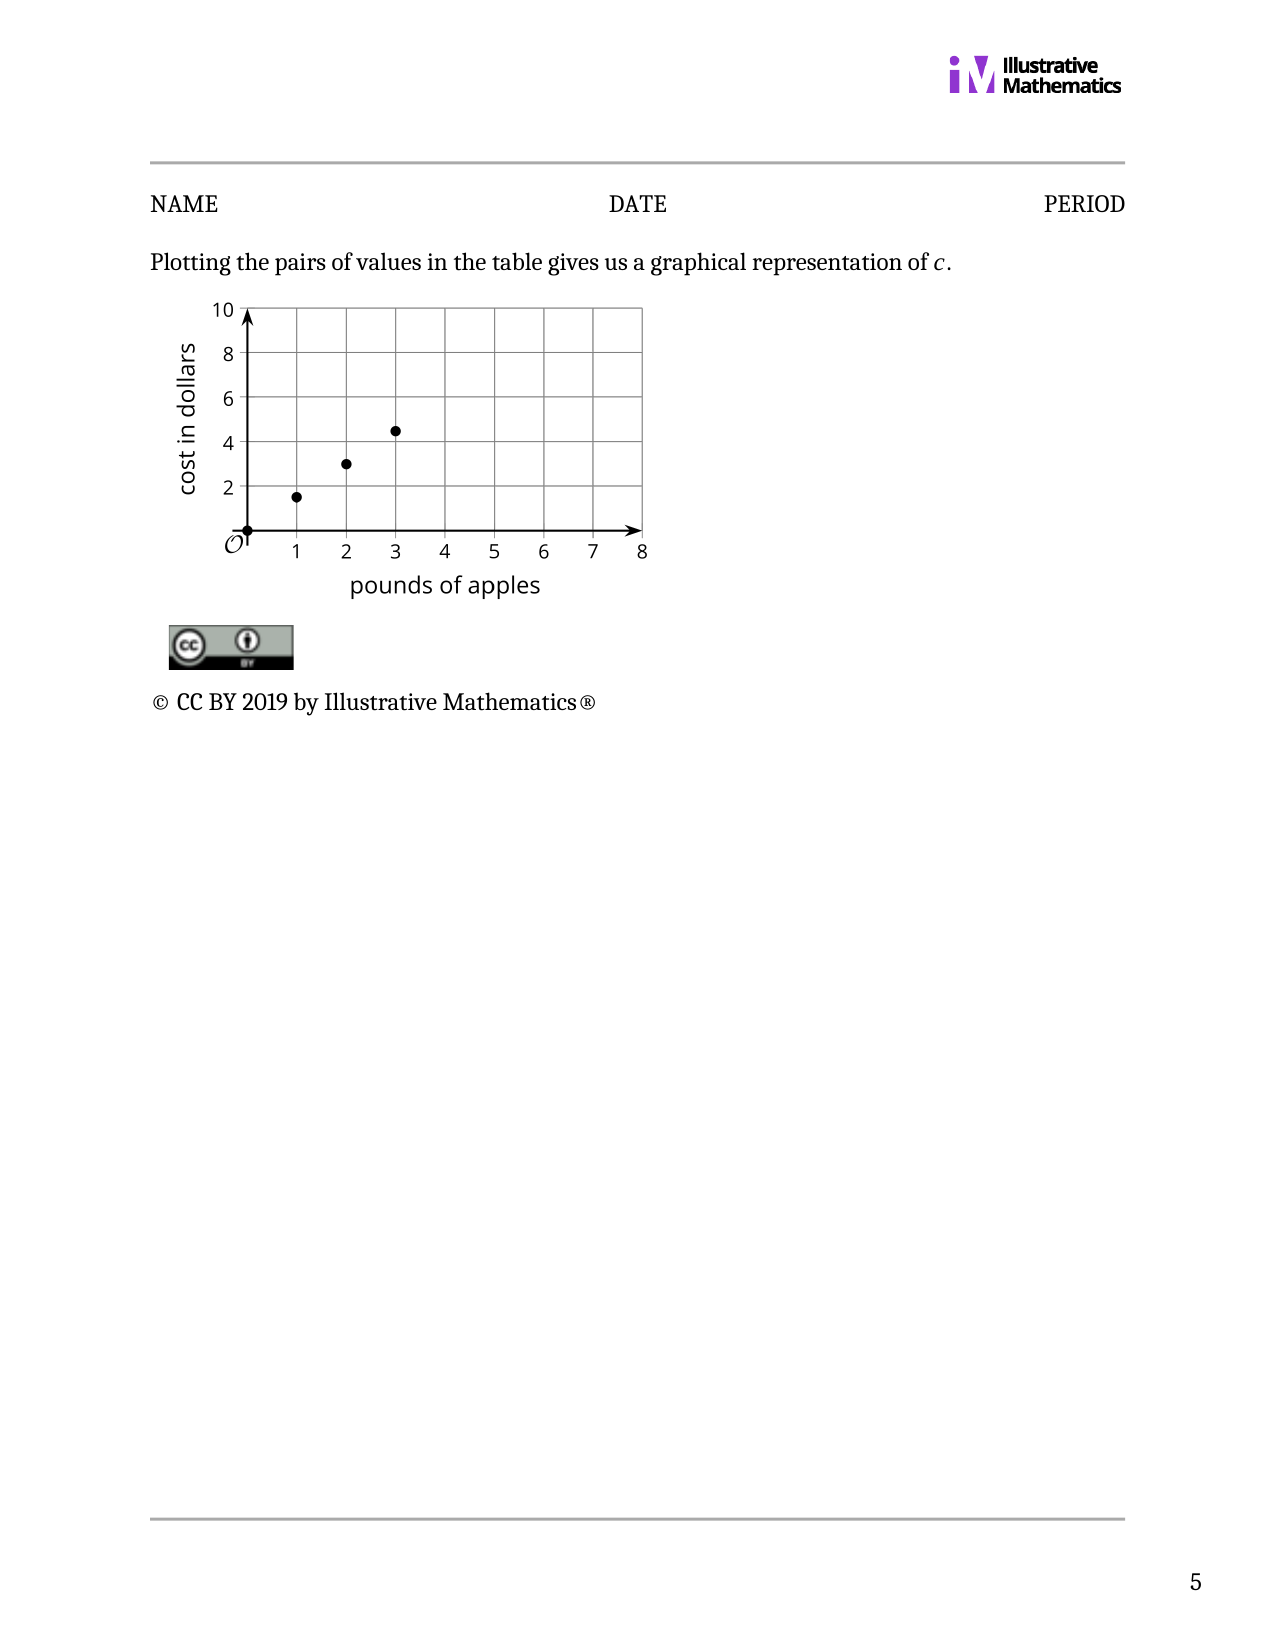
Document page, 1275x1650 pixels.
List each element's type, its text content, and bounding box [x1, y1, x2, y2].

text © CC BY 2019 by Illustrative Mathematics® [150, 688, 1125, 717]
picture [168, 625, 294, 670]
picture [168, 295, 656, 607]
text Plotting the pairs of values in the table gives us a graphical representation of . [150, 247, 1125, 276]
picture [949, 55, 1121, 93]
